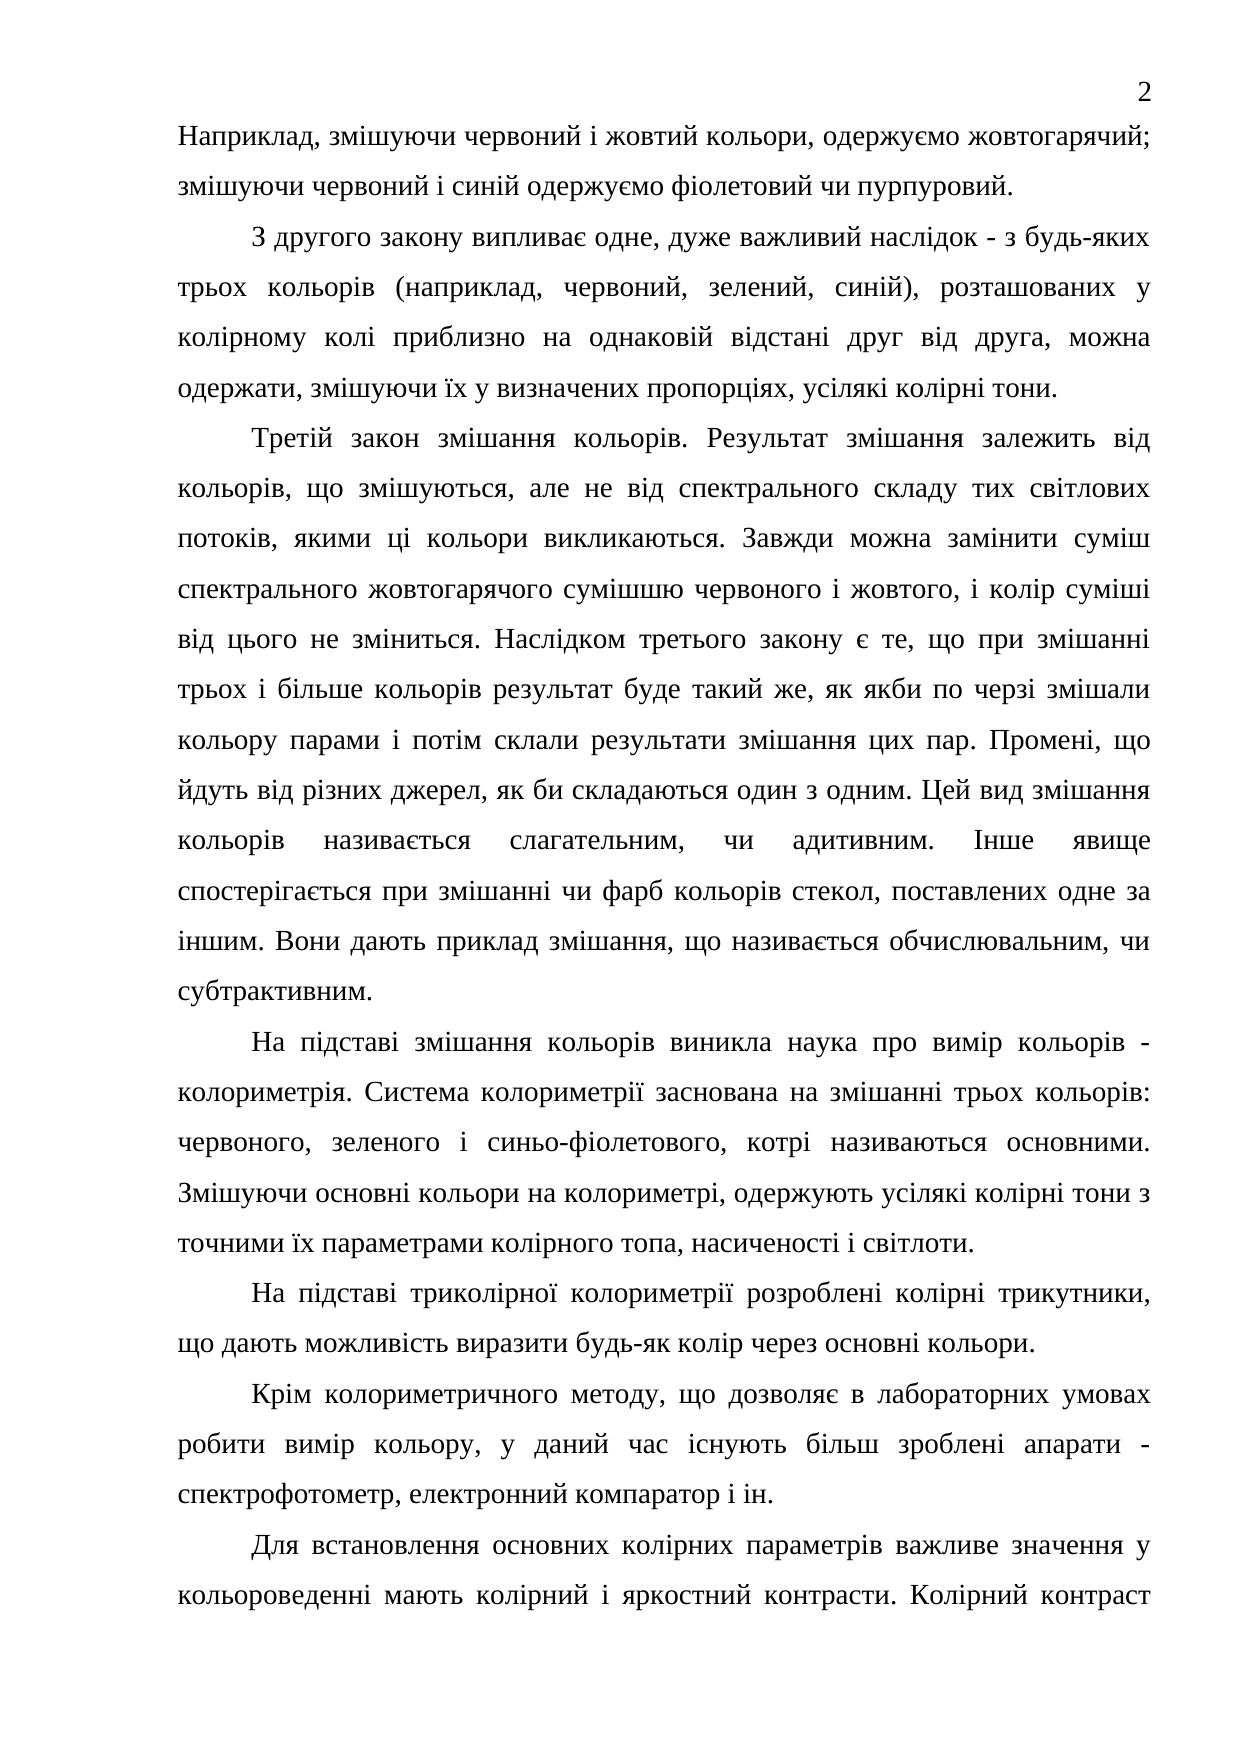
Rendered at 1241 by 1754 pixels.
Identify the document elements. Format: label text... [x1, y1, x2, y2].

text З другого закону випливає одне, дуже важливий наслідок - з будь-яких трьох кольорів (наприклад, червоний, зелений, синій), розташованих у колірному колі приблизно на однаковій відстані друг від друга, можна одержати, змішуючи їх у визначених пропорціях, усілякі колірні тони. [177, 219, 1152, 403]
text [177, 1527, 1152, 1611]
text Третій закон змішання кольорів. Результат змішання залежить від кольорів, що змішуються, але не від спектрального складу тих світлових потоків, якими ці кольори викликаються. Завжди можна замінити суміш спектрального жовтогарячого сумішшю червоного і жовтого, і колір суміші від цього не зміниться. Наслідком третього закону є те, що при змішанні трьох і більше кольорів результат буде такий же, як якби по черзі змішали кольору парами і потім склали результати змішання цих пар. Промені, що йдуть від різних джерел, як би складаються один з одним. Цей вид змішання кольорів називається слагательним, чи адитивним. Інше явище спостерігається при змішанні чи фарб кольорів стекол, поставлених одне за іншим. Вони дають приклад змішання, що називається обчислювальним, чи субтрактивним. [177, 420, 1152, 1007]
text На підставі триколірної колориметрії розроблені колірні трикутники, що дають можливість виразити будь-як колір через основні кольори. [177, 1275, 1152, 1359]
text На підставі змішання кольорів виникла наука про вимір кольорів - колориметрія. Система колориметрії заснована на змішанні трьох кольорів: червоного, зеленого і синьо-фіолетового, котрі називаються основними. Змішуючи основні кольори на колориметрі, одержують усілякі колірні тони з точними їх параметрами колірного топа, насиченості і світлоти. [177, 1024, 1152, 1258]
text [177, 118, 1152, 202]
text Крім колориметричного методу, що дозволяє в лабораторних умовах робити вимір кольору, у даний час існують більш зроблені апарати - спектрофотометр, електронний компаратор і ін. [177, 1376, 1152, 1510]
